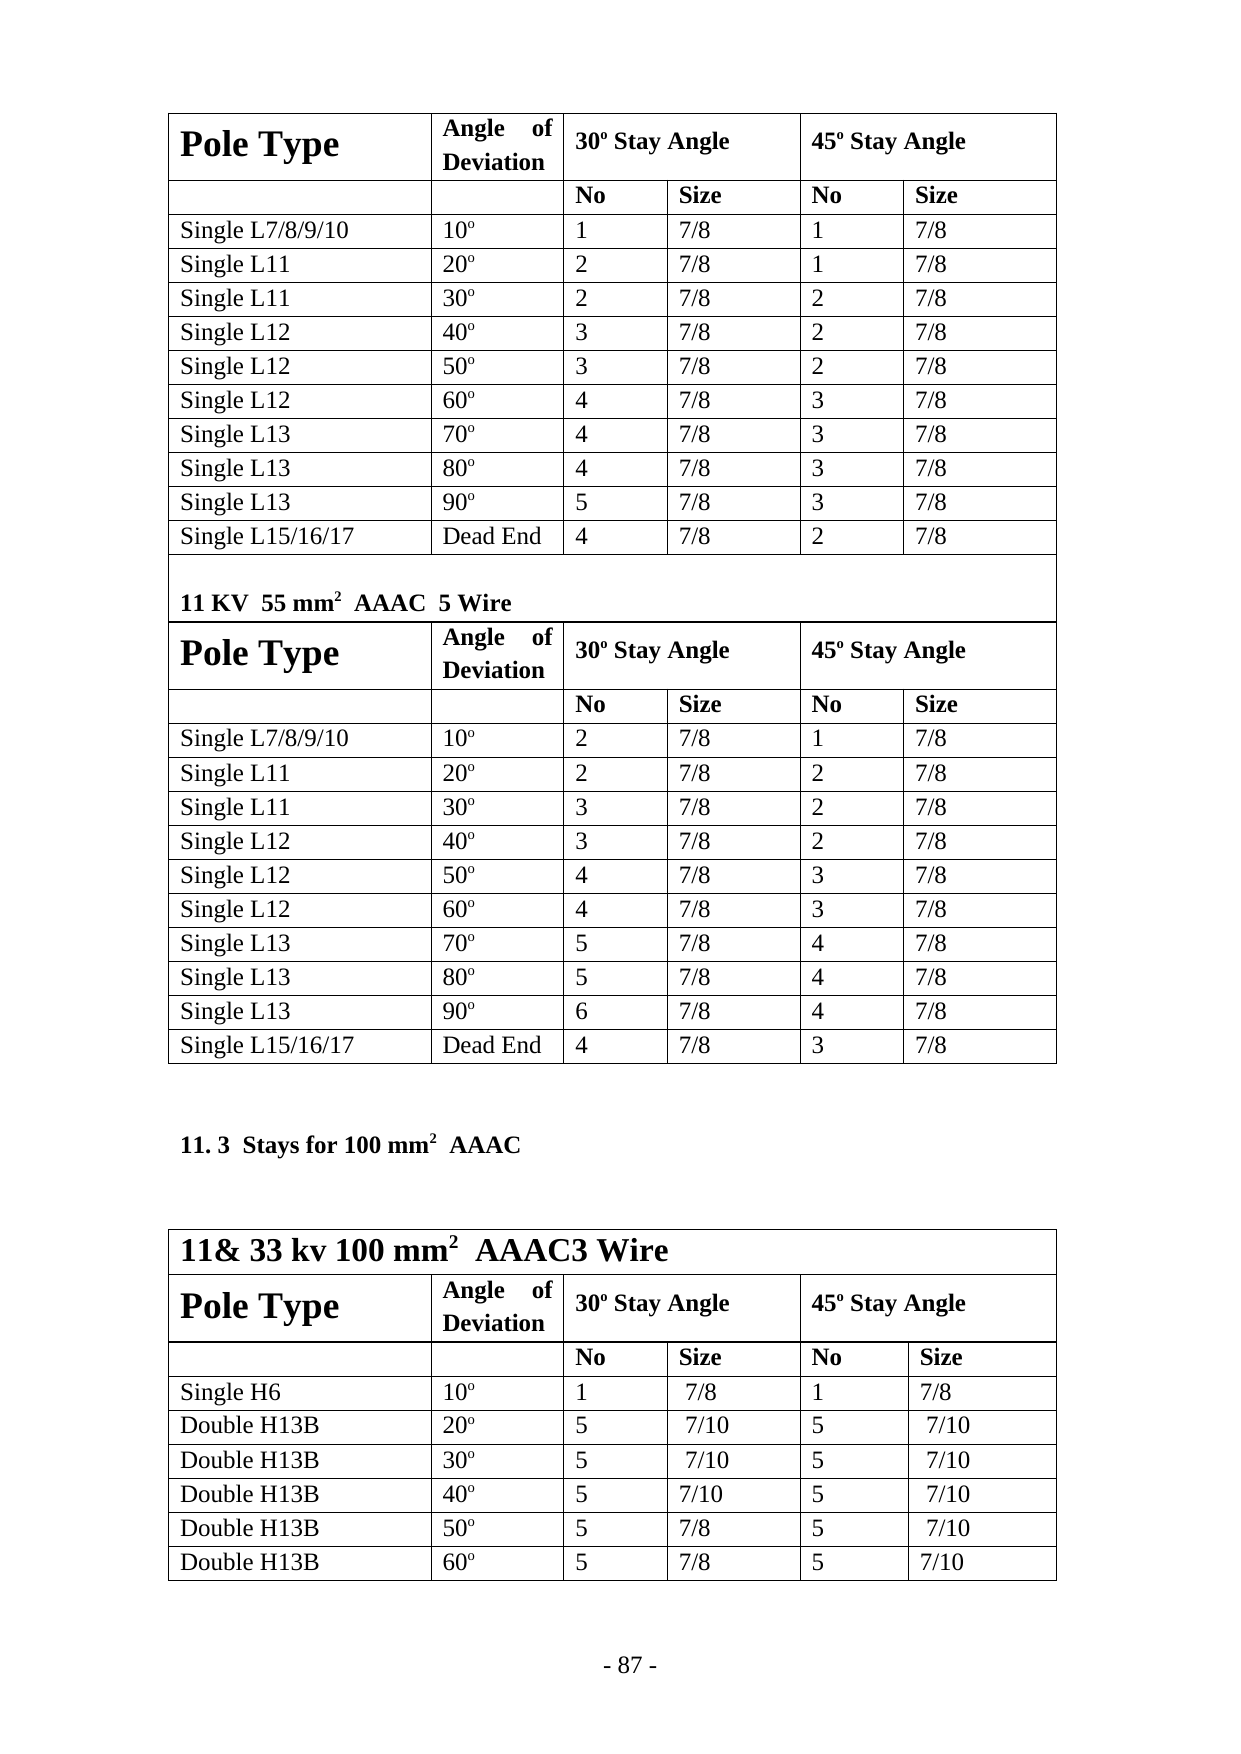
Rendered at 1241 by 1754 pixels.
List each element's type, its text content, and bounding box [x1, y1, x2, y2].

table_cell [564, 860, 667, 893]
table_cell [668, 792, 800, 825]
table_cell 30o [432, 283, 563, 316]
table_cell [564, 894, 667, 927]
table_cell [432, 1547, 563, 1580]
table_cell 4 [564, 453, 667, 486]
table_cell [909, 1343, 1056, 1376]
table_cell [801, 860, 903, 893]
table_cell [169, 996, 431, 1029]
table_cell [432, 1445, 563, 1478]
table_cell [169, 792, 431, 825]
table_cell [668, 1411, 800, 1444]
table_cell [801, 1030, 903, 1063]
table_cell Pole Type [169, 623, 431, 688]
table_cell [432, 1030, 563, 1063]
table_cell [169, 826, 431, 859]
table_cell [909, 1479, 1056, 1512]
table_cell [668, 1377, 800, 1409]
table_cell 3 [801, 487, 903, 520]
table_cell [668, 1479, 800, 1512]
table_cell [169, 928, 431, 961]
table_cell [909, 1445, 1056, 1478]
table_cell [432, 690, 563, 722]
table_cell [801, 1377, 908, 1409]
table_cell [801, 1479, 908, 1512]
table_cell Size [904, 690, 1056, 722]
table_cell 5 [564, 487, 667, 520]
table_cell 7/8 [904, 317, 1056, 350]
table_cell [169, 690, 431, 722]
table_cell 2 [801, 351, 903, 384]
table_cell 50o [432, 351, 563, 384]
table_cell 45o Stay Angle [801, 114, 1056, 179]
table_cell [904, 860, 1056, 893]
table_cell 7/8 [668, 724, 800, 757]
table_cell 20o [432, 249, 563, 282]
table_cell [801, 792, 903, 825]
table_cell Single L13 [169, 487, 431, 520]
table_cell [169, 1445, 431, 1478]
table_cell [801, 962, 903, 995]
table_cell 2 [564, 249, 667, 282]
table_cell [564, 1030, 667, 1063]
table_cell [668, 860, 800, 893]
table_cell 7/8 [668, 317, 800, 350]
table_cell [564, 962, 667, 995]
table_cell Dead End [432, 521, 563, 554]
table_cell 2 [564, 724, 667, 757]
table_cell 3 [564, 317, 667, 350]
table_cell Size [904, 181, 1056, 214]
table_cell [169, 181, 431, 214]
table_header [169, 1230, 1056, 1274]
table_cell 4 [564, 521, 667, 554]
table_cell 3 [801, 419, 903, 452]
table_cell 11 KV 55 mm2 AAAC 5 Wire [169, 555, 1056, 621]
table_cell 7/8 [668, 283, 800, 316]
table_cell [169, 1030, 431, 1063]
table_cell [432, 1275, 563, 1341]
table_cell 3 [801, 453, 903, 486]
table_cell 7/8 [904, 724, 1056, 757]
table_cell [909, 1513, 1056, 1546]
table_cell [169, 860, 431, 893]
table_cell 7/8 [668, 419, 800, 452]
table_cell 10o [432, 724, 563, 757]
table_cell 70o [432, 419, 563, 452]
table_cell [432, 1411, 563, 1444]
table_cell Angle of Deviation [432, 114, 563, 179]
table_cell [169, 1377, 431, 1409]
table_cell 7/8 [668, 249, 800, 282]
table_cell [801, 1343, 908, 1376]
table_cell Angle of Deviation [432, 623, 563, 688]
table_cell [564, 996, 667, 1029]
table_cell Single L13 [169, 453, 431, 486]
table_cell 1 [564, 215, 667, 248]
table_cell Single L11 [169, 249, 431, 282]
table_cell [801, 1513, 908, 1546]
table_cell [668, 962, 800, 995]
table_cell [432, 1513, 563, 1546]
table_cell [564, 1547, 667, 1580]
text 11. 3 Stays for 100 mm2 AAAC [180, 1130, 1115, 1159]
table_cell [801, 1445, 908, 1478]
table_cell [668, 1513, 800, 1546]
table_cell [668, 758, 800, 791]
table_cell 3 [564, 351, 667, 384]
table_cell 7/8 [668, 453, 800, 486]
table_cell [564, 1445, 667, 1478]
table_cell 7/8 [904, 487, 1056, 520]
table_cell Single L7/8/9/10 [169, 215, 431, 248]
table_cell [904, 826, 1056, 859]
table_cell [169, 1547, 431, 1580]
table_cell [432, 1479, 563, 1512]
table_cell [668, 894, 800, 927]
table_cell Single L12 [169, 317, 431, 350]
table_cell 10o [432, 215, 563, 248]
table_cell 7/8 [668, 487, 800, 520]
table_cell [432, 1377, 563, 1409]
table_cell 7/8 [904, 283, 1056, 316]
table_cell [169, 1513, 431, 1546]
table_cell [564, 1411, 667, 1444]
table_cell [432, 181, 563, 214]
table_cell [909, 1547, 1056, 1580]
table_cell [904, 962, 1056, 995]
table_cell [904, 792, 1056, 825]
table_cell 2 [564, 758, 667, 791]
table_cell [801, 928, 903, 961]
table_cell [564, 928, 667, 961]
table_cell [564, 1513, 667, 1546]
table_cell 1 [801, 249, 903, 282]
table_cell 7/8 [904, 351, 1056, 384]
table_cell Single L13 [169, 419, 431, 452]
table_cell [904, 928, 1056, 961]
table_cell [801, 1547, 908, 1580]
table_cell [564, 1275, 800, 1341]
table_cell 2 [801, 283, 903, 316]
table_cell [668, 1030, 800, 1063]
table_cell Single L15/16/17 [169, 521, 431, 554]
table_cell Size [668, 690, 800, 722]
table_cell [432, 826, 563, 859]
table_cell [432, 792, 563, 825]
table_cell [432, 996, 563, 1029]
table_cell 40o [432, 317, 563, 350]
table_cell 4 [564, 385, 667, 418]
table_cell 2 [801, 521, 903, 554]
table_cell No [564, 181, 667, 214]
table_cell 45o Stay Angle [801, 623, 1056, 688]
table_cell 7/8 [904, 215, 1056, 248]
table_cell 4 [564, 419, 667, 452]
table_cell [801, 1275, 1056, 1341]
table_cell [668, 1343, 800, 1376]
table_cell 7/8 [668, 521, 800, 554]
table_cell 7/8 [904, 385, 1056, 418]
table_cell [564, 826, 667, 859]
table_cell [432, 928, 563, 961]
table_cell 7/8 [904, 249, 1056, 282]
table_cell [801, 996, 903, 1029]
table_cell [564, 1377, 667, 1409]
table_cell 1 [801, 215, 903, 248]
table_cell 30o Stay Angle [564, 114, 800, 179]
table_cell Pole Type [169, 114, 431, 179]
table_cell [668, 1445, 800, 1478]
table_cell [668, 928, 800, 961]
table_cell 80o [432, 453, 563, 486]
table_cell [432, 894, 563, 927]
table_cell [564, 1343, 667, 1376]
table_cell 20o [432, 758, 563, 791]
table_cell Single L11 [169, 283, 431, 316]
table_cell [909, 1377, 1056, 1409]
table_cell Single L7/8/9/10 [169, 724, 431, 757]
table_cell No [564, 690, 667, 722]
table_cell Single L11 [169, 758, 431, 791]
table_cell No [801, 690, 903, 722]
table_cell 90o [432, 487, 563, 520]
table_cell Single L12 [169, 385, 431, 418]
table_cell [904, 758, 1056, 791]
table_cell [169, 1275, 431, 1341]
table_cell No [801, 181, 903, 214]
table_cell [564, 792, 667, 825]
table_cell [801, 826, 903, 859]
table_cell 7/8 [668, 351, 800, 384]
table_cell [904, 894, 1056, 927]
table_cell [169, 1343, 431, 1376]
table_cell 7/8 [904, 419, 1056, 452]
table_cell 1 [801, 724, 903, 757]
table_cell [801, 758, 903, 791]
table_cell 7/8 [904, 453, 1056, 486]
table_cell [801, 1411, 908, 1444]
table_cell Single L12 [169, 351, 431, 384]
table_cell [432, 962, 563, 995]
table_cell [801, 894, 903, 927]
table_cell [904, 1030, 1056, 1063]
table_cell 60o [432, 385, 563, 418]
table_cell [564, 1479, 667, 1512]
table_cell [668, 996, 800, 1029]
table_cell 3 [801, 385, 903, 418]
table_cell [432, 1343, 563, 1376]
table_cell Size [668, 181, 800, 214]
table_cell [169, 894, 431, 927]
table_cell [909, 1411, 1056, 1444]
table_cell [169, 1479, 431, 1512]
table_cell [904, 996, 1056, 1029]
table_cell 7/8 [668, 385, 800, 418]
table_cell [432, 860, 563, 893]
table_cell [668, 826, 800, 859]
table_cell 30o Stay Angle [564, 623, 800, 688]
table_cell 2 [801, 317, 903, 350]
table_cell 7/8 [668, 215, 800, 248]
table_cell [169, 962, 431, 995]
table_cell 7/8 [904, 521, 1056, 554]
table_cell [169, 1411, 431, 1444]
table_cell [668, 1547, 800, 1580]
table_cell 2 [564, 283, 667, 316]
